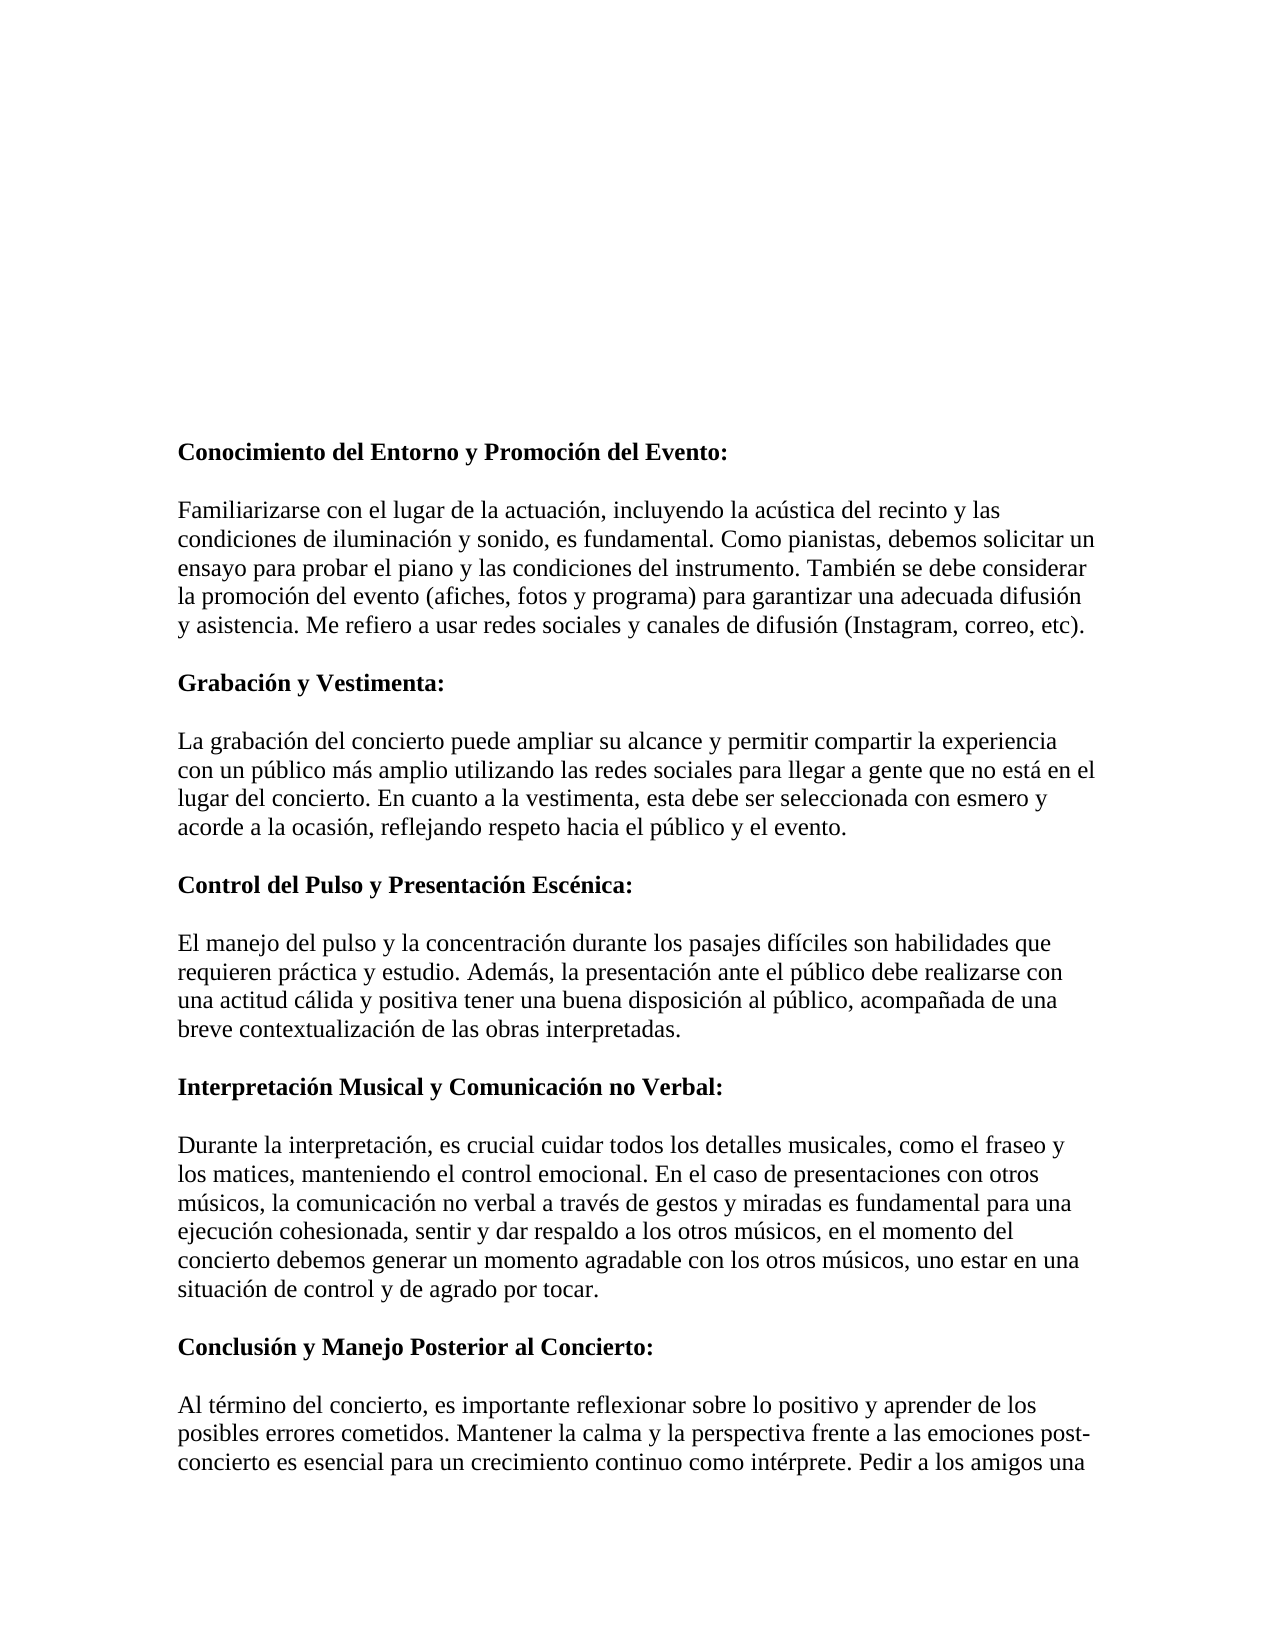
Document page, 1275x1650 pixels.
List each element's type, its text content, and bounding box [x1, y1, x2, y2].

text Control del Pulso y Presentación Escénica: [177, 870, 1098, 899]
text Interpretación Musical y Comunicación no Verbal: [177, 1072, 1098, 1101]
text El manejo del pulso y la concentración durante los pasajes difíciles son habilidades que requieren práctica y estudio. Además, la presentación ante el público debe realizarse con una actitud cálida y positiva tener una buena disposición al público, acompañada de una breve contextualización de las obras interpretadas. [177, 928, 1098, 1043]
text La grabación del concierto puede ampliar su alcance y permitir compartir la experiencia con un público más amplio utilizando las redes sociales para llegar a gente que no está en el lugar del concierto. En cuanto a la vestimenta, esta debe ser seleccionada con esmero y acorde a la ocasión, reflejando respeto hacia el público y el evento. [177, 726, 1098, 841]
text Conclusión y Manejo Posterior al Concierto: [177, 1332, 1098, 1361]
text Familiarizarse con el lugar de la actuación, incluyendo la acústica del recinto y las condiciones de iluminación y sonido, es fundamental. Como pianistas, debemos solicitar un ensayo para probar el piano y las condiciones del instrumento. También se debe considerar la promoción del evento (afiches, fotos y programa) para garantizar una adecuada difusión y asistencia. Me refiero a usar redes sociales y canales de difusión (Instagram, correo, etc). [177, 495, 1098, 639]
text Grabación y Vestimenta: [177, 668, 1098, 697]
text Conocimiento del Entorno y Promoción del Evento: [177, 437, 1098, 466]
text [177, 1390, 1098, 1476]
text Durante la interpretación, es crucial cuidar todos los detalles musicales, como el fraseo y los matices, manteniendo el control emocional. En el caso de presentaciones con otros músicos, la comunicación no verbal a través de gestos y miradas es fundamental para una ejecución cohesionada, sentir y dar respaldo a los otros músicos, en el momento del concierto debemos generar un momento agradable con los otros músicos, uno estar en una situación de control y de agrado por tocar. [177, 1130, 1098, 1303]
